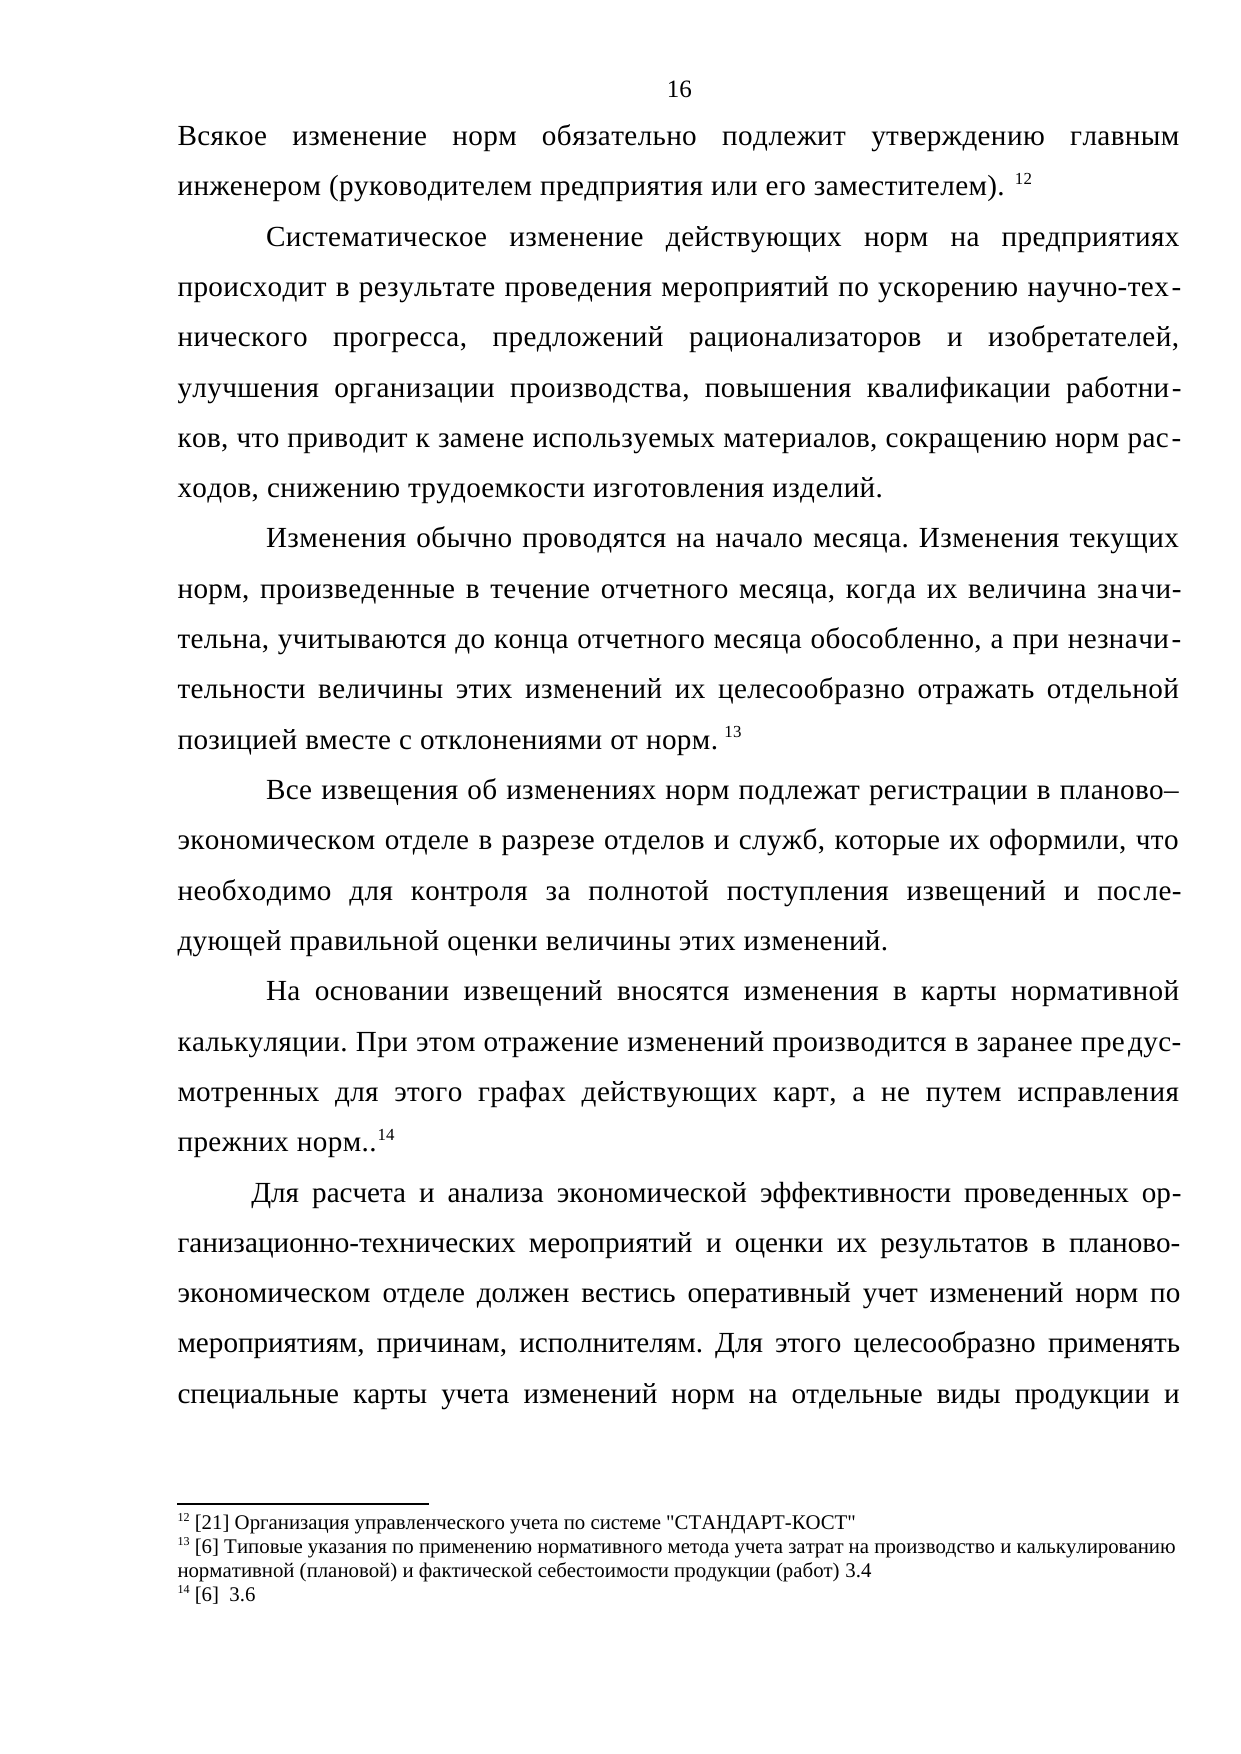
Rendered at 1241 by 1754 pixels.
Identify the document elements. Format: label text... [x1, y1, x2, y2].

text Систематическое изменение действующих норм на предприятиях происходит в результате проведения мероприятий по ускорению научно-технического прогресса, предложений рационализаторов и изобретателей, улучшения организации производства, повышения квалификации работников, что приводит к замене используемых материалов, сокращению норм расходов, снижению трудоемкости изготовления изделий. [177, 219, 1181, 504]
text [177, 118, 1181, 202]
text Все извещения об изменениях норм подлежат регистрации в планово–экономическом отделе в разрезе отделов и служб, которые их оформили, что необходимо для контроля за полнотой поступления извещений и последующей правильной оценки величины этих изменений. [177, 772, 1181, 957]
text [177, 1175, 1181, 1409]
text На основании извещений вносятся изменения в карты нормативной калькуляции. При этом отражение изменений производится в заранее предусмотренных для этого графах действующих карт, а не путем исправления прежних норм.. [177, 973, 1181, 1158]
text Изменения обычно проводятся на начало месяца. Изменения текущих норм, произведенные в течение отчетного месяца, когда их величина значительна, учитываются до конца отчетного месяца обособленно, а при незначительности величины этих изменений их целесообразно отражать отдельной позицией вместе с отклонениями от норм. [177, 521, 1181, 755]
